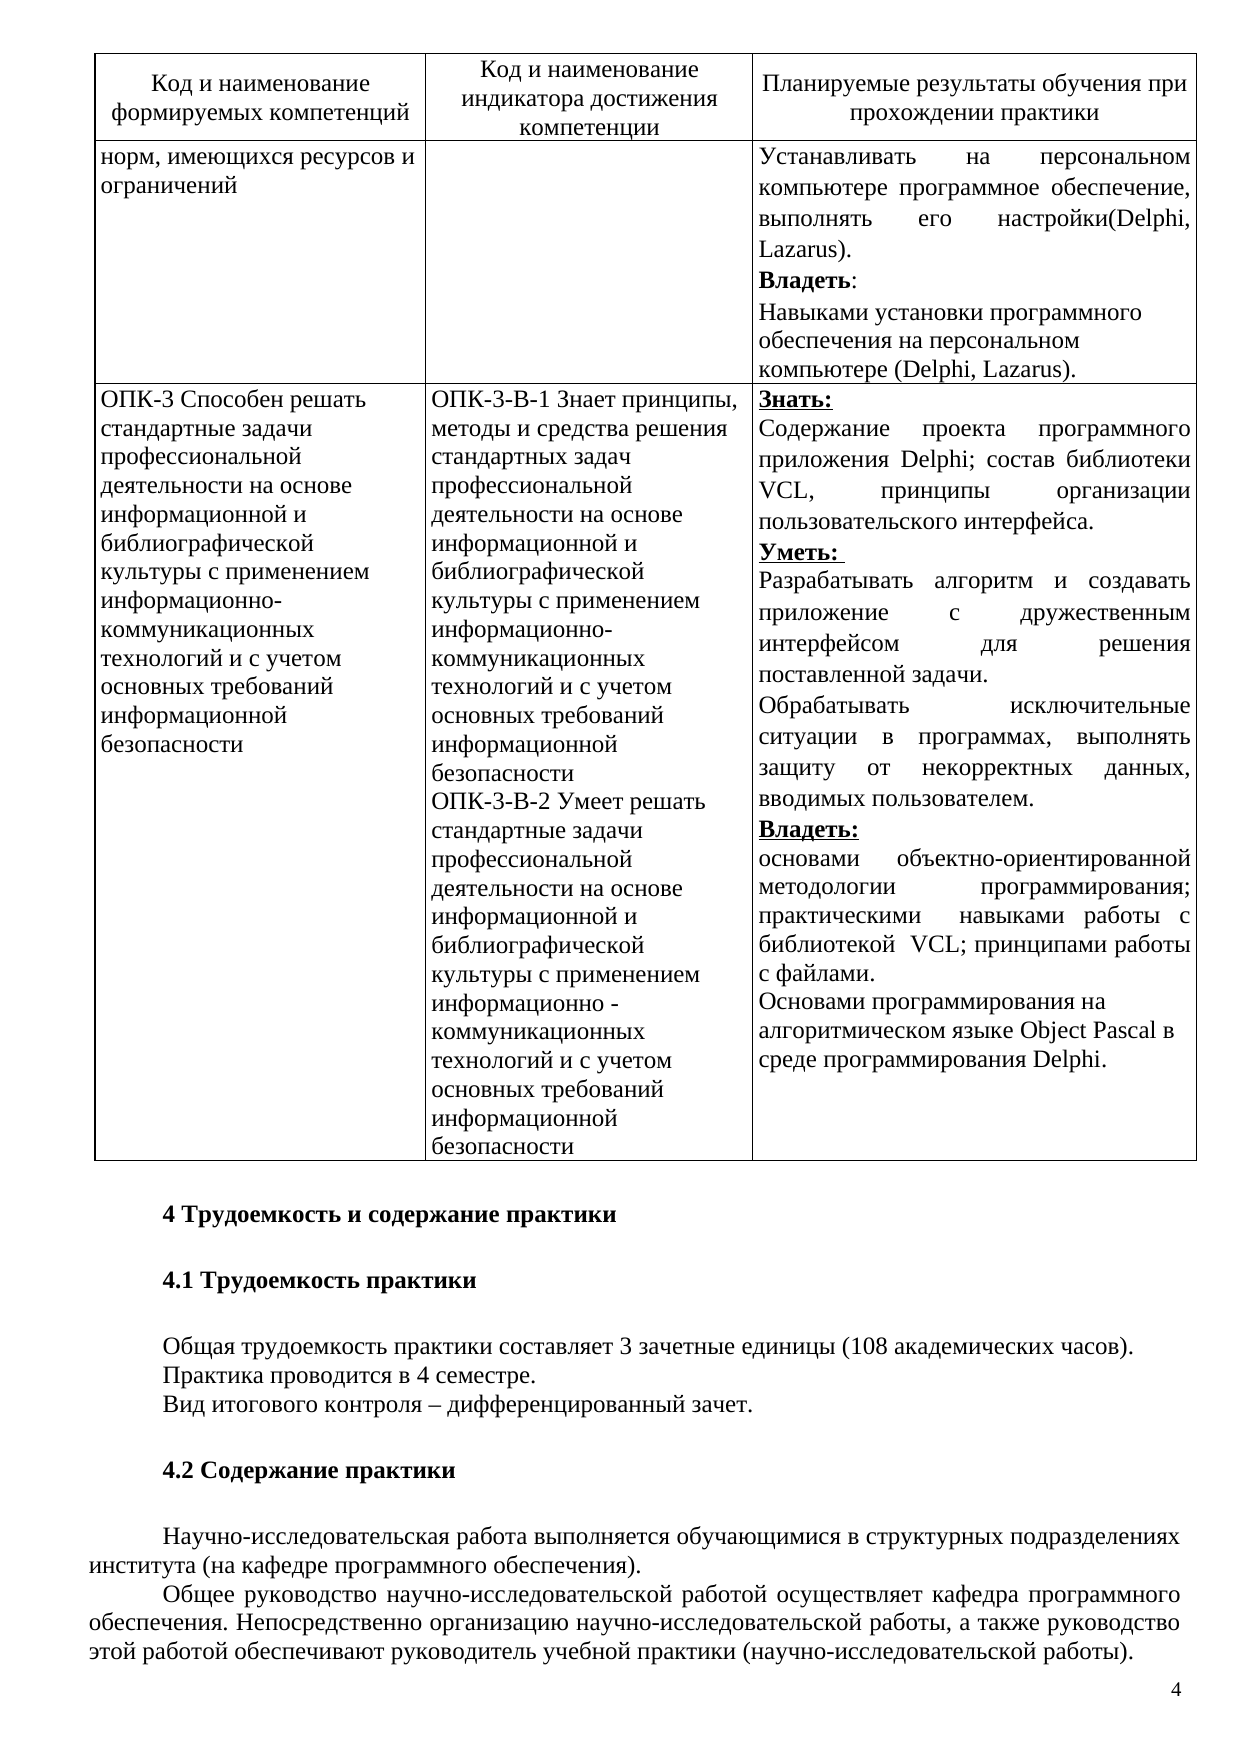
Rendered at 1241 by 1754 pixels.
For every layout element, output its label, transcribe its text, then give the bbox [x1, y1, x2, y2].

table_cell ОПК-3-В-1 Знает принципы, методы и средства решения стандартных задач профессиональной деятельности на основе информационной и библиографической культуры с применением информационно-коммуникационных технологий и с учетом основных требований информационной безопасности ОПК-3-В-2 Умеет решать стандартные задачи профессиональной деятельности на основе информационной и библиографической культуры с применением информационно - коммуникационных технологий и с учетом основных требований информационной безопасности [426, 384, 752, 1160]
text Научно-исследовательская работа выполняется обучающимися в структурных подразделениях института (на кафедре программного обеспечения). [88, 1521, 1181, 1579]
text 4 Трудоемкость и содержание практики [88, 1199, 1181, 1227]
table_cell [753, 141, 1196, 383]
table_header Планируемые результаты обучения при прохождении практики [753, 54, 1196, 140]
text Практика проводится в 4 семестре. [88, 1360, 1181, 1389]
table_header Код и наименование индикатора достижения компетенции [426, 54, 752, 140]
text Вид итогового контроля – дифференцированный зачет. [88, 1389, 1181, 1417]
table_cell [96, 141, 425, 383]
table_cell ОПК-3 Способен решать стандартные задачи профессиональной деятельности на основе информационной и библиографической культуры с применением информационно-коммуникационных технологий и с учетом основных требований информационной безопасности [96, 384, 425, 1160]
text 4.2 Содержание практики [88, 1455, 1181, 1484]
text Общая трудоемкость практики составляет 3 зачетные единицы (108 академических часов). [88, 1331, 1181, 1360]
table_cell Знать: Содержание проекта программного приложения Delphi; состав библиотеки VCL, принципы организации пользовательского интерфейса. Уметь: Разрабатывать алгоритм и создавать приложение с дружественным интерфейсом для решения поставленной задачи. Обрабатывать исключительные ситуации в программах, выполнять защиту от некорректных данных, вводимых пользователем. Владеть: основами объектно-ориентированной методологии программирования; практическими навыками работы с библиотекой VCL; принципами работы с файлами. Основами программирования на алгоритмическом языке Object Pascal в среде программирования Delphi. [753, 384, 1196, 1160]
table_header Код и наименование формируемых компетенций [96, 54, 425, 140]
text Общее руководство научно-исследовательской работой осуществляет кафедра программного обеспечения. Непосредственно организацию научно-исследовательской работы, а также руководство этой работой обеспечивают руководитель учебной практики (научно-исследовательской работы). [88, 1579, 1181, 1665]
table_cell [426, 141, 752, 383]
text 4.1 Трудоемкость практики [88, 1265, 1181, 1294]
